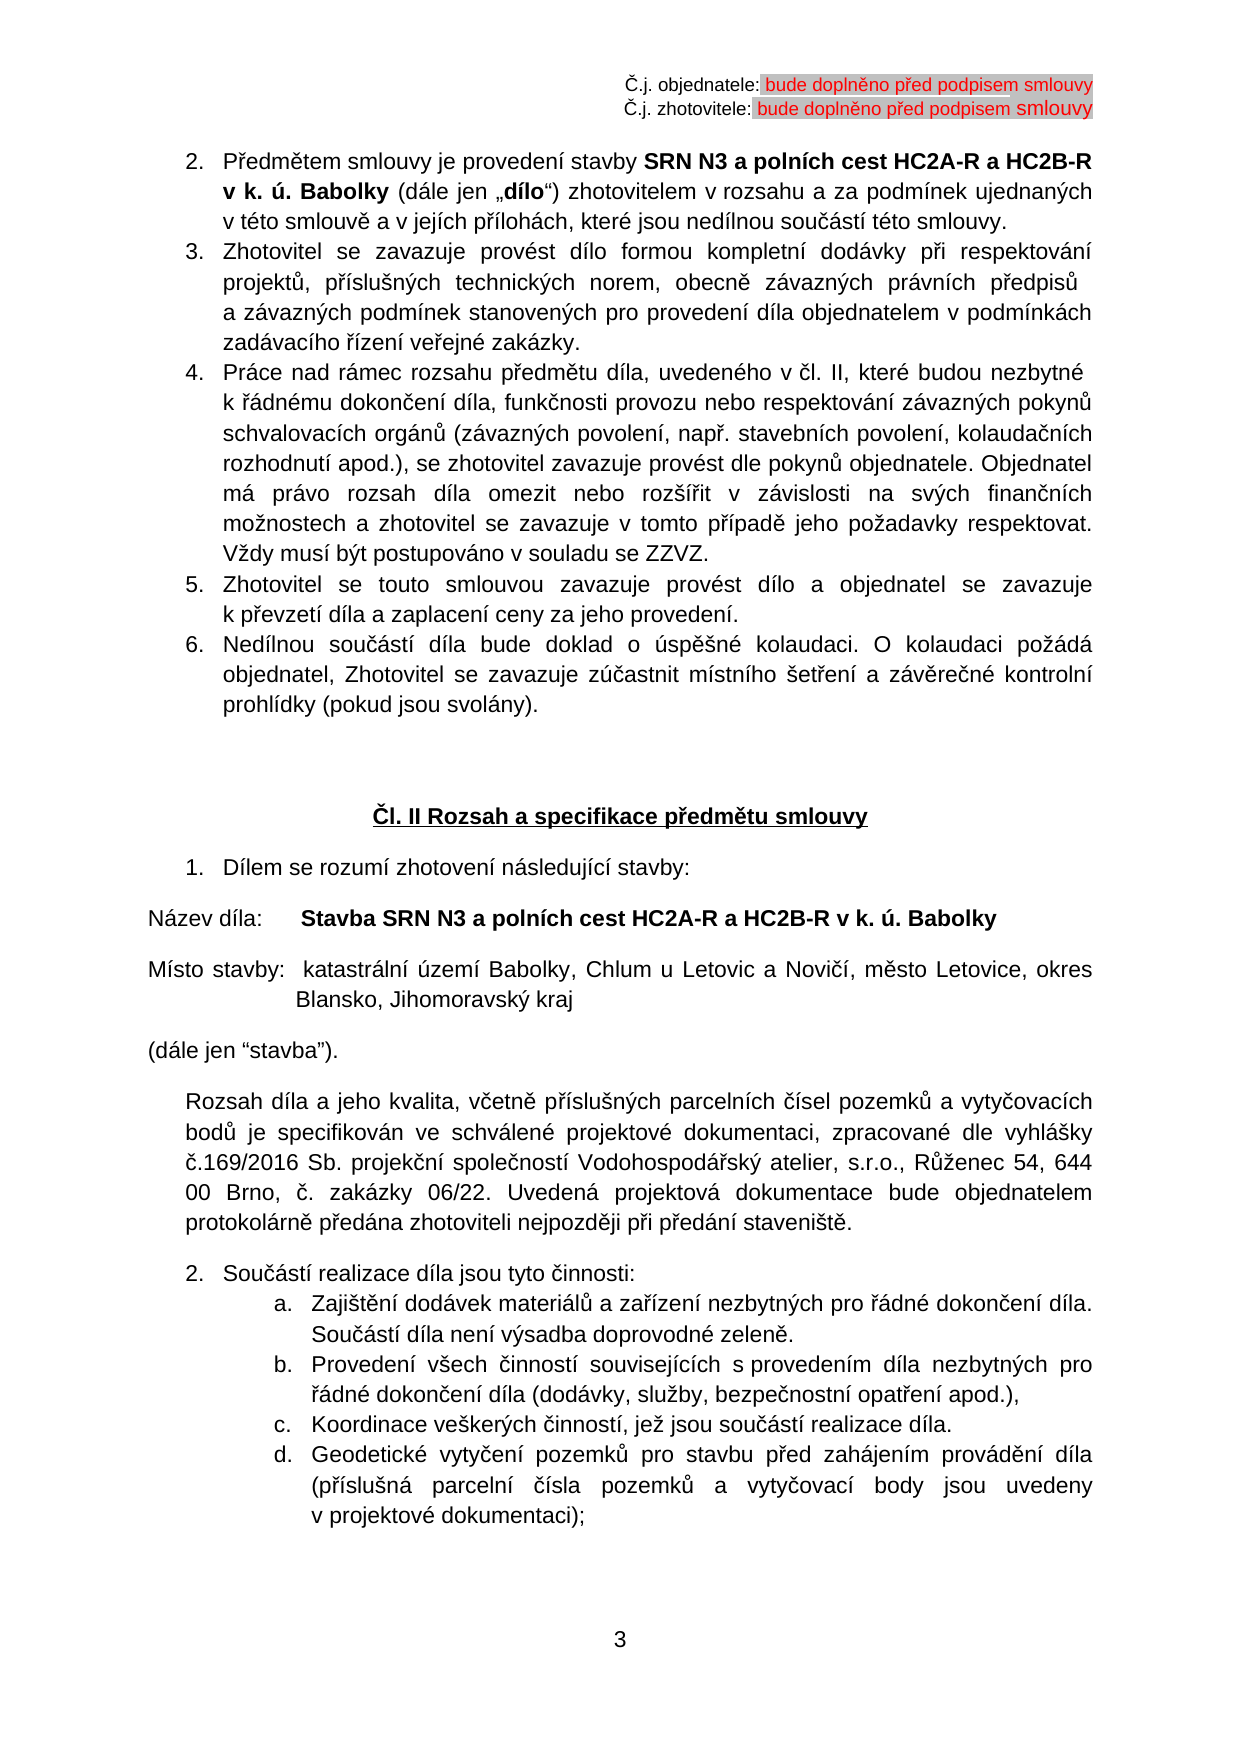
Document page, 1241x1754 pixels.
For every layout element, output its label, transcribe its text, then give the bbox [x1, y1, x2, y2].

text Název díla: Stavba SRN N3 a polních cest HC2A-R a HC2B-R v k. ú. Babolky [148, 905, 1093, 931]
list Nedílnou součástí díla bude doklad o úspěšné kolaudaci. O kolaudaci požádá objednatel, Zhotovitel se zavazuje zúčastnit místního šetření a závěrečné kontrolní prohlídky (pokud jsou svolány). [185, 631, 1093, 718]
text Čl. II Rozsah a specifikace předmětu smlouvy [148, 803, 1093, 829]
list Provedení všech činností souvisejících s provedením díla nezbytných pro řádné dokončení díla (dodávky, služby, bezpečnostní opatření apod.), [274, 1351, 1093, 1407]
list Geodetické vytyčení pozemků pro stavbu před zahájením provádění díla (příslušná parcelní čísla pozemků a vytyčovací body jsou uvedeny v projektové dokumentaci); [274, 1441, 1093, 1528]
list Zhotovitel se touto smlouvou zavazuje provést dílo a objednatel se zavazuje k převzetí díla a zaplacení ceny za jeho provedení. [185, 571, 1093, 627]
list Předmětem smlouvy je provedení stavby SRN N3 a polních cest HC2A-R a HC2B-R v k. ú. Babolky (dále jen „dílo“) zhotovitelem v rozsahu a za podmínek ujednaných v této smlouvě a v jejích přílohách, které jsou nedílnou součástí této smlouvy. [185, 148, 1093, 234]
text Rozsah díla a jeho kvalita, včetně příslušných parcelních čísel pozemků a vytyčovacích bodů je specifikován ve schválené projektové dokumentaci, zpracované dle vyhlášky č.169/2016 Sb. projekční společností Vodohospodářský atelier, s.r.o., Růženec 54, 644 00 Brno, č. zakázky 06/22. Uvedená projektová dokumentace bude objednatelem protokolárně předána zhotoviteli nejpozději při předání staveniště. [185, 1088, 1093, 1235]
list Zhotovitel se zavazuje provést dílo formou kompletní dodávky při respektování projektů, příslušných technických norem, obecně závazných právních předpisů a závazných podmínek stanovených pro provedení díla objednatelem v podmínkách zadávacího řízení veřejné zakázky. [185, 238, 1093, 355]
list Koordinace veškerých činností, jež jsou součástí realizace díla. [274, 1411, 1093, 1437]
list Součástí realizace díla jsou tyto činnosti: [185, 1260, 1093, 1286]
list Práce nad rámec rozsahu předmětu díla, uvedeného v čl. II, které budou nezbytné k řádnému dokončení díla, funkčnosti provozu nebo respektování závazných pokynů schvalovacích orgánů (závazných povolení, např. stavebních povolení, kolaudačních rozhodnutí apod.), se zhotovitel zavazuje provést dle pokynů objednatele. Objednatel má právo rozsah díla omezit nebo rozšířit v závislosti na svých finančních možnostech a zhotovitel se zavazuje v tomto případě jeho požadavky respektovat. Vždy musí být postupováno v souladu se ZZVZ. [185, 359, 1093, 567]
text Místo stavby: katastrální území Babolky, Chlum u Letovic a Novičí, město Letovice, okres Blansko, Jihomoravský kraj [148, 956, 1093, 1012]
list Zajištění dodávek materiálů a zařízení nezbytných pro řádné dokončení díla. Součástí díla není výsadba doprovodné zeleně. [274, 1290, 1093, 1347]
text (dále jen “stavba”). [148, 1037, 1093, 1063]
list Dílem se rozumí zhotovení následující stavby: [185, 854, 1093, 880]
